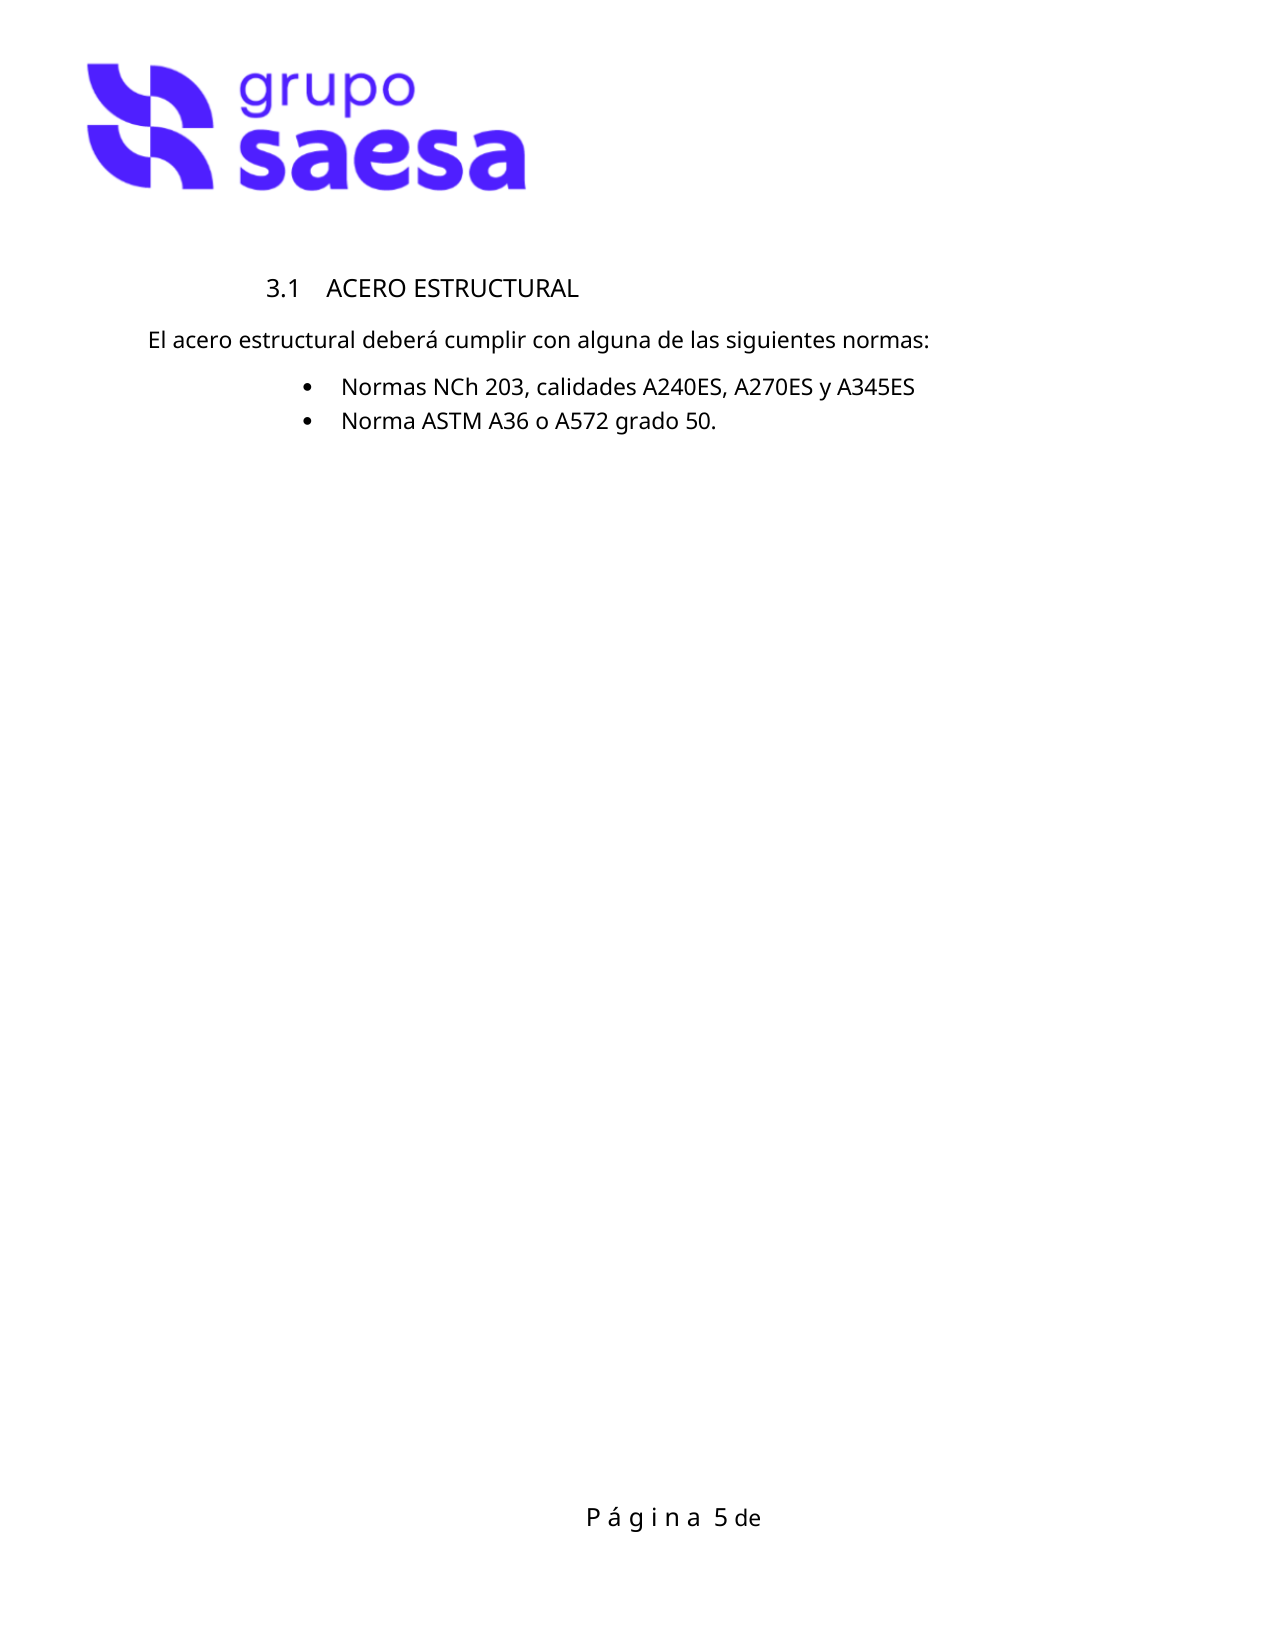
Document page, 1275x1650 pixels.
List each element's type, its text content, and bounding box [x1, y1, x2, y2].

list Normas NCh 203, calidades A240ES, A270ES y A345ES [303, 371, 1200, 402]
list Norma ASTM A36 o A572 grado 50. [303, 405, 1200, 437]
picture [75, 54, 532, 195]
text El acero estructural deberá cumplir con alguna de las siguientes normas: [148, 324, 1200, 355]
subtitle ACERO ESTRUCTURAL [266, 271, 1200, 305]
